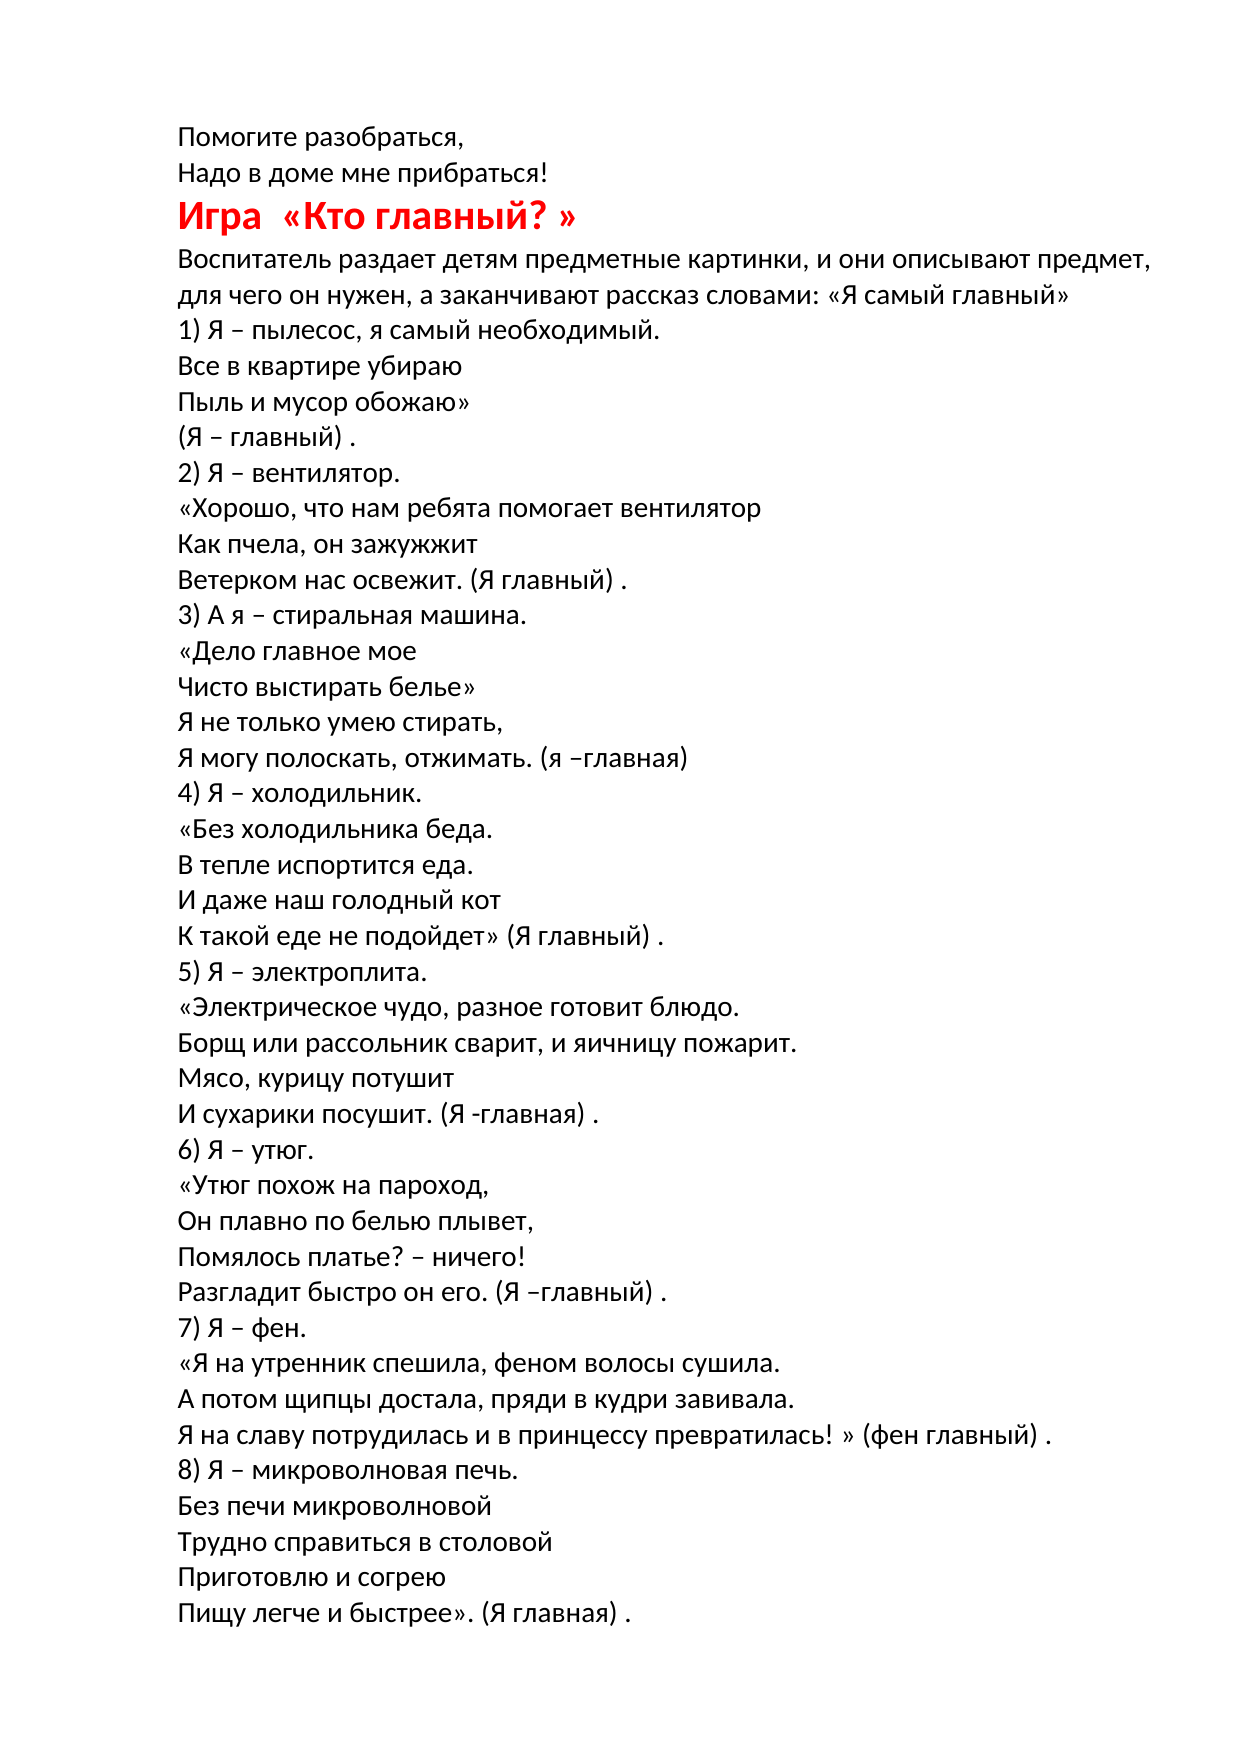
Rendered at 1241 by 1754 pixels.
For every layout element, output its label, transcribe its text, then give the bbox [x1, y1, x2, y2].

text Без печи микроволновой [177, 1487, 1152, 1523]
text Чисто выстирать белье» [177, 668, 1152, 703]
text 4) Я – холодильник. [177, 774, 1152, 810]
text 1) Я – пылесос, я самый необходимый. [177, 311, 1152, 347]
text И сухарики посушит. (Я -главная) . [177, 1095, 1152, 1131]
text Приготовлю и согрею [177, 1558, 1152, 1594]
text 2) Я – вентилятор. [177, 454, 1152, 489]
text Он плавно по белью плывет, [177, 1202, 1152, 1238]
text 7) Я – фен. [177, 1309, 1152, 1344]
text Ветерком нас освежит. (Я главный) . [177, 561, 1152, 596]
text Я могу полоскать, отжимать. (я –главная) [177, 739, 1152, 774]
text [177, 118, 1152, 189]
text В тепле испортится еда. [177, 846, 1152, 881]
text «Дело главное мое [177, 632, 1152, 668]
text 8) Я – микроволновая печь. [177, 1451, 1152, 1487]
text Я на славу потрудилась и в принцессу превратилась! » (фен главный) . [177, 1416, 1152, 1451]
text «Без холодильника беда. [177, 810, 1152, 846]
text Все в квартире убираю [177, 347, 1152, 383]
text И даже наш голодный кот [177, 881, 1152, 917]
text Мясо, курицу потушит [177, 1059, 1152, 1095]
text 3) А я – стиральная машина. [177, 596, 1152, 632]
text 6) Я – утюг. [177, 1131, 1152, 1166]
text Пищу легче и быстрее». (Я главная) . [177, 1594, 1152, 1629]
text К такой еде не подойдет» (Я главный) . [177, 917, 1152, 953]
text «Хорошо, что нам ребята помогает вентилятор [177, 489, 1152, 525]
text «Утюг похож на пароход, [177, 1166, 1152, 1202]
text 5) Я – электроплита. [177, 953, 1152, 988]
text Трудно справиться в столовой [177, 1523, 1152, 1558]
text Разгладит быстро он его. (Я –главный) . [177, 1273, 1152, 1309]
text А потом щипцы достала, пряди в кудри завивала. [177, 1380, 1152, 1416]
text Как пчела, он зажужжит [177, 525, 1152, 561]
text Я не только умею стирать, [177, 703, 1152, 739]
text Пыль и мусор обожаю» [177, 383, 1152, 418]
text Игра «Кто главный? » [177, 189, 1152, 240]
text Борщ или рассольник сварит, и яичницу пожарит. [177, 1024, 1152, 1059]
text «Электрическое чудо, разное готовит блюдо. [177, 988, 1152, 1024]
text (Я – главный) . [177, 418, 1152, 454]
text Помялось платье? – ничего! [177, 1238, 1152, 1273]
text Воспитатель раздает детям предметные картинки, и они описывают предмет, для чего он нужен, а заканчивают рассказ словами: «Я самый главный» [177, 240, 1152, 311]
text «Я на утренник спешила, феном волосы сушила. [177, 1344, 1152, 1380]
